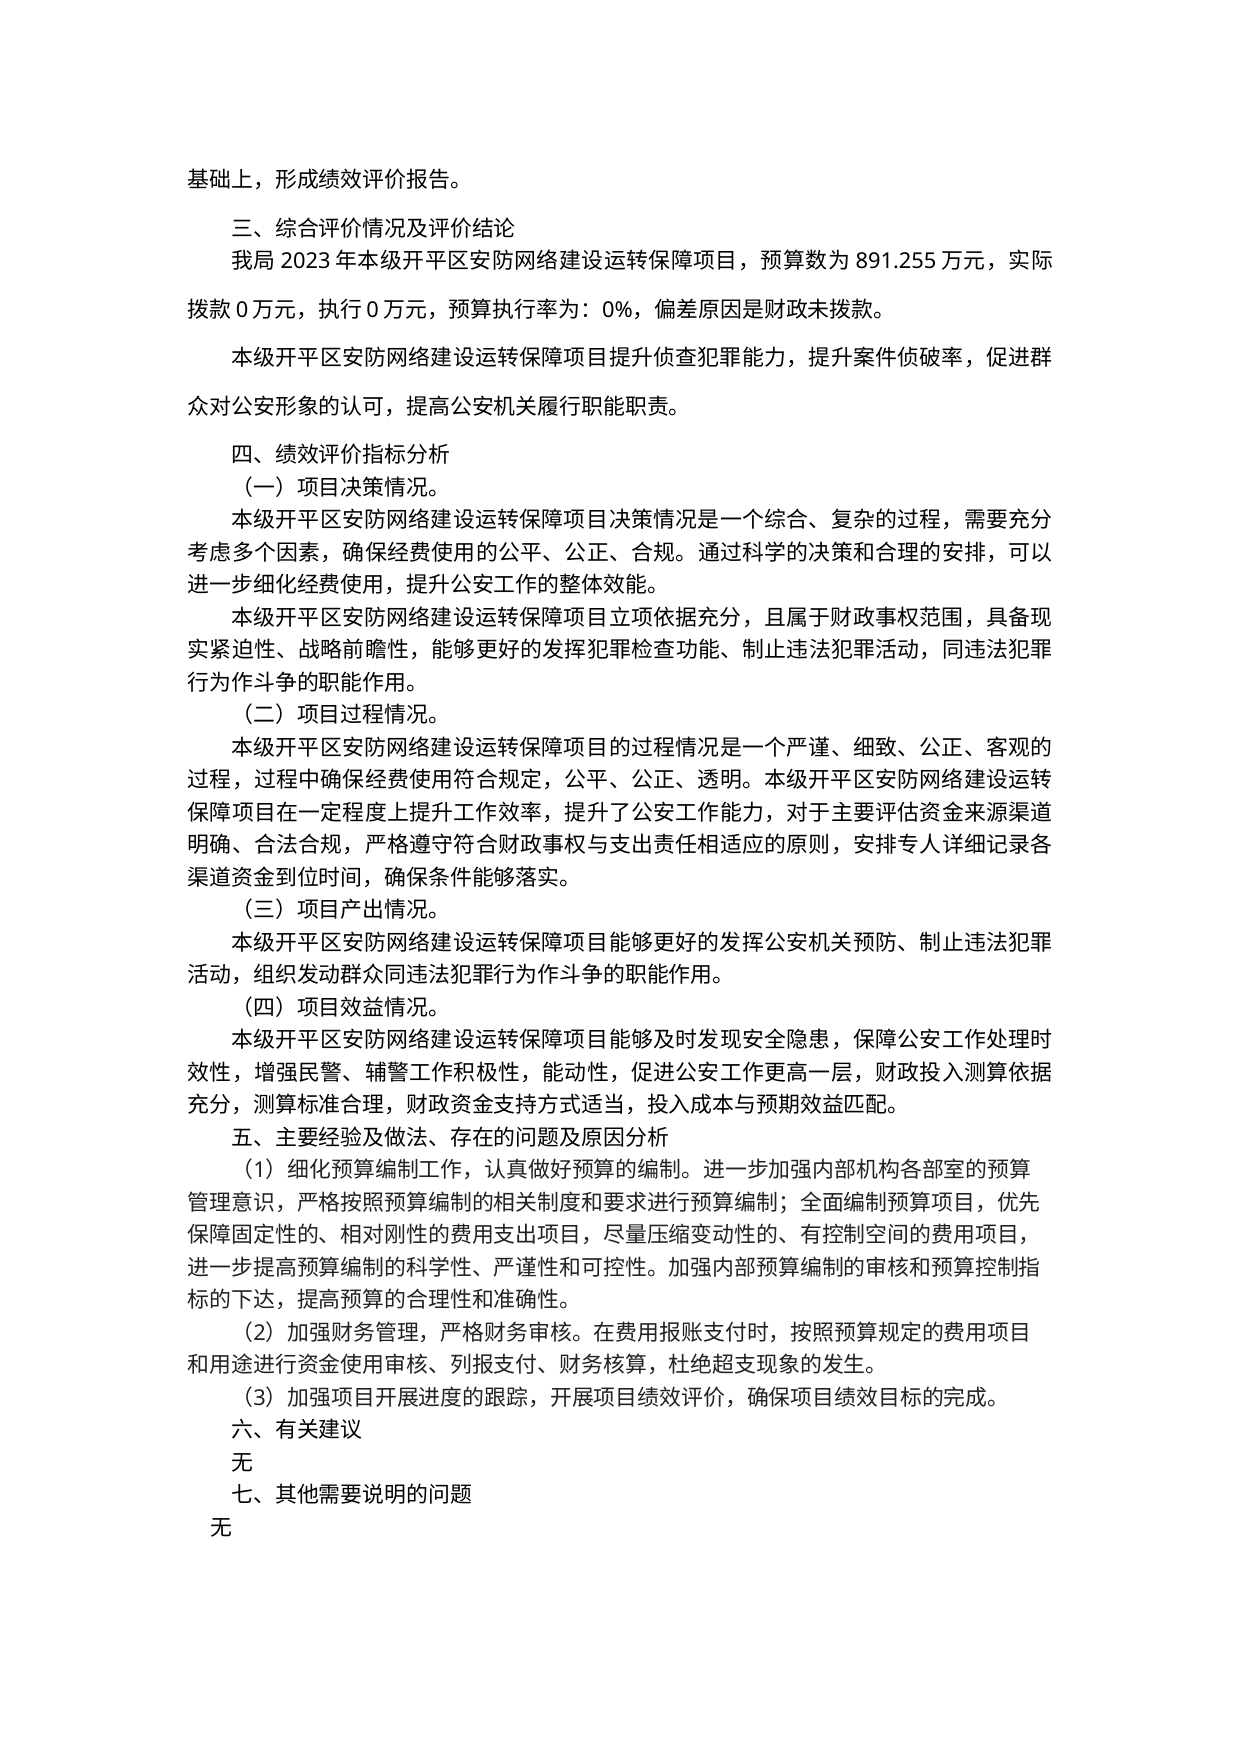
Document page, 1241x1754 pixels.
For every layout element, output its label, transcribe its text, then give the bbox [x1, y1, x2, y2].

text （二）项目过程情况。 [187, 697, 1053, 729]
text 我局2023年本级开平区安防网络建设运转保障项目，预算数为891.255万元，实际拨款0万元，执行0万元，预算执行率为：0%，偏差原因是财政未拨款。 [187, 243, 1053, 324]
text 六、有关建议 [187, 1412, 1053, 1444]
text 无 [187, 1444, 1053, 1477]
list 项目效益情况。 [187, 989, 1053, 1022]
list 本级开平区安防网络建设运转保障项目能够及时发现安全隐患，保障公安工作处理时效性，增强民警、辅警工作积极性，能动性，促进公安工作更高一层，财政投入测算依据充分，测算标准合理，财政资金支持方式适当，投入成本与预期效益匹配。 [187, 1022, 1053, 1119]
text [187, 162, 1053, 194]
list 项目产出情况。 [187, 892, 1053, 924]
text 本级开平区安防网络建设运转保障项目立项依据充分，且属于财政事权范围，具备现实紧迫性、战略前瞻性，能够更好的发挥犯罪检查功能、制止违法犯罪活动，同违法犯罪行为作斗争的职能作用。 [187, 599, 1053, 697]
text 本级开平区安防网络建设运转保障项目的过程情况是一个严谨、细致、公正、客观的过程，过程中确保经费使用符合规定，公平、公正、透明。本级开平区安防网络建设运转保障项目在一定程度上提升工作效率，提升了公安工作能力，对于主要评估资金来源渠道明确、合法合规，严格遵守符合财政事权与支出责任相适应的原则，安排专人详细记录各渠道资金到位时间，确保条件能够落实。 [187, 729, 1053, 892]
text （3）加强项目开展进度的跟踪，开展项目绩效评价，确保项目绩效目标的完成。 [187, 1379, 1053, 1412]
list 无 [187, 1509, 1053, 1542]
text （一）项目决策情况。 [187, 469, 1053, 502]
text （2）加强财务管理，严格财务审核。在费用报账支付时，按照预算规定的费用项目和用途进行资金使用审核、列报支付、财务核算，杜绝超支现象的发生。 [187, 1314, 1053, 1379]
text （1）细化预算编制工作，认真做好预算的编制。进一步加强内部机构各部室的预算管理意识，严格按照预算编制的相关制度和要求进行预算编制；全面编制预算项目，优先保障固定性的、相对刚性的费用支出项目，尽量压缩变动性的、有控制空间的费用项目，进一步提高预算编制的科学性、严谨性和可控性。加强内部预算编制的审核和预算控制指标的下达，提高预算的合理性和准确性。 [187, 1152, 1053, 1314]
text 本级开平区安防网络建设运转保障项目提升侦查犯罪能力，提升案件侦破率，促进群众对公安形象的认可，提高公安机关履行职能职责。 [187, 340, 1053, 421]
text 五、主要经验及做法、存在的问题及原因分析 [187, 1119, 1053, 1152]
list 本级开平区安防网络建设运转保障项目能够更好的发挥公安机关预防、制止违法犯罪活动，组织发动群众同违法犯罪行为作斗争的职能作用。 [187, 924, 1053, 989]
list 综合评价情况及评价结论 [187, 210, 1053, 243]
text 四、绩效评价指标分析 [187, 437, 1053, 469]
text 本级开平区安防网络建设运转保障项目决策情况是一个综合、复杂的过程，需要充分考虑多个因素，确保经费使用的公平、公正、合规。通过科学的决策和合理的安排，可以进一步细化经费使用，提升公安工作的整体效能。 [187, 502, 1053, 599]
list 其他需要说明的问题 [187, 1477, 1053, 1509]
